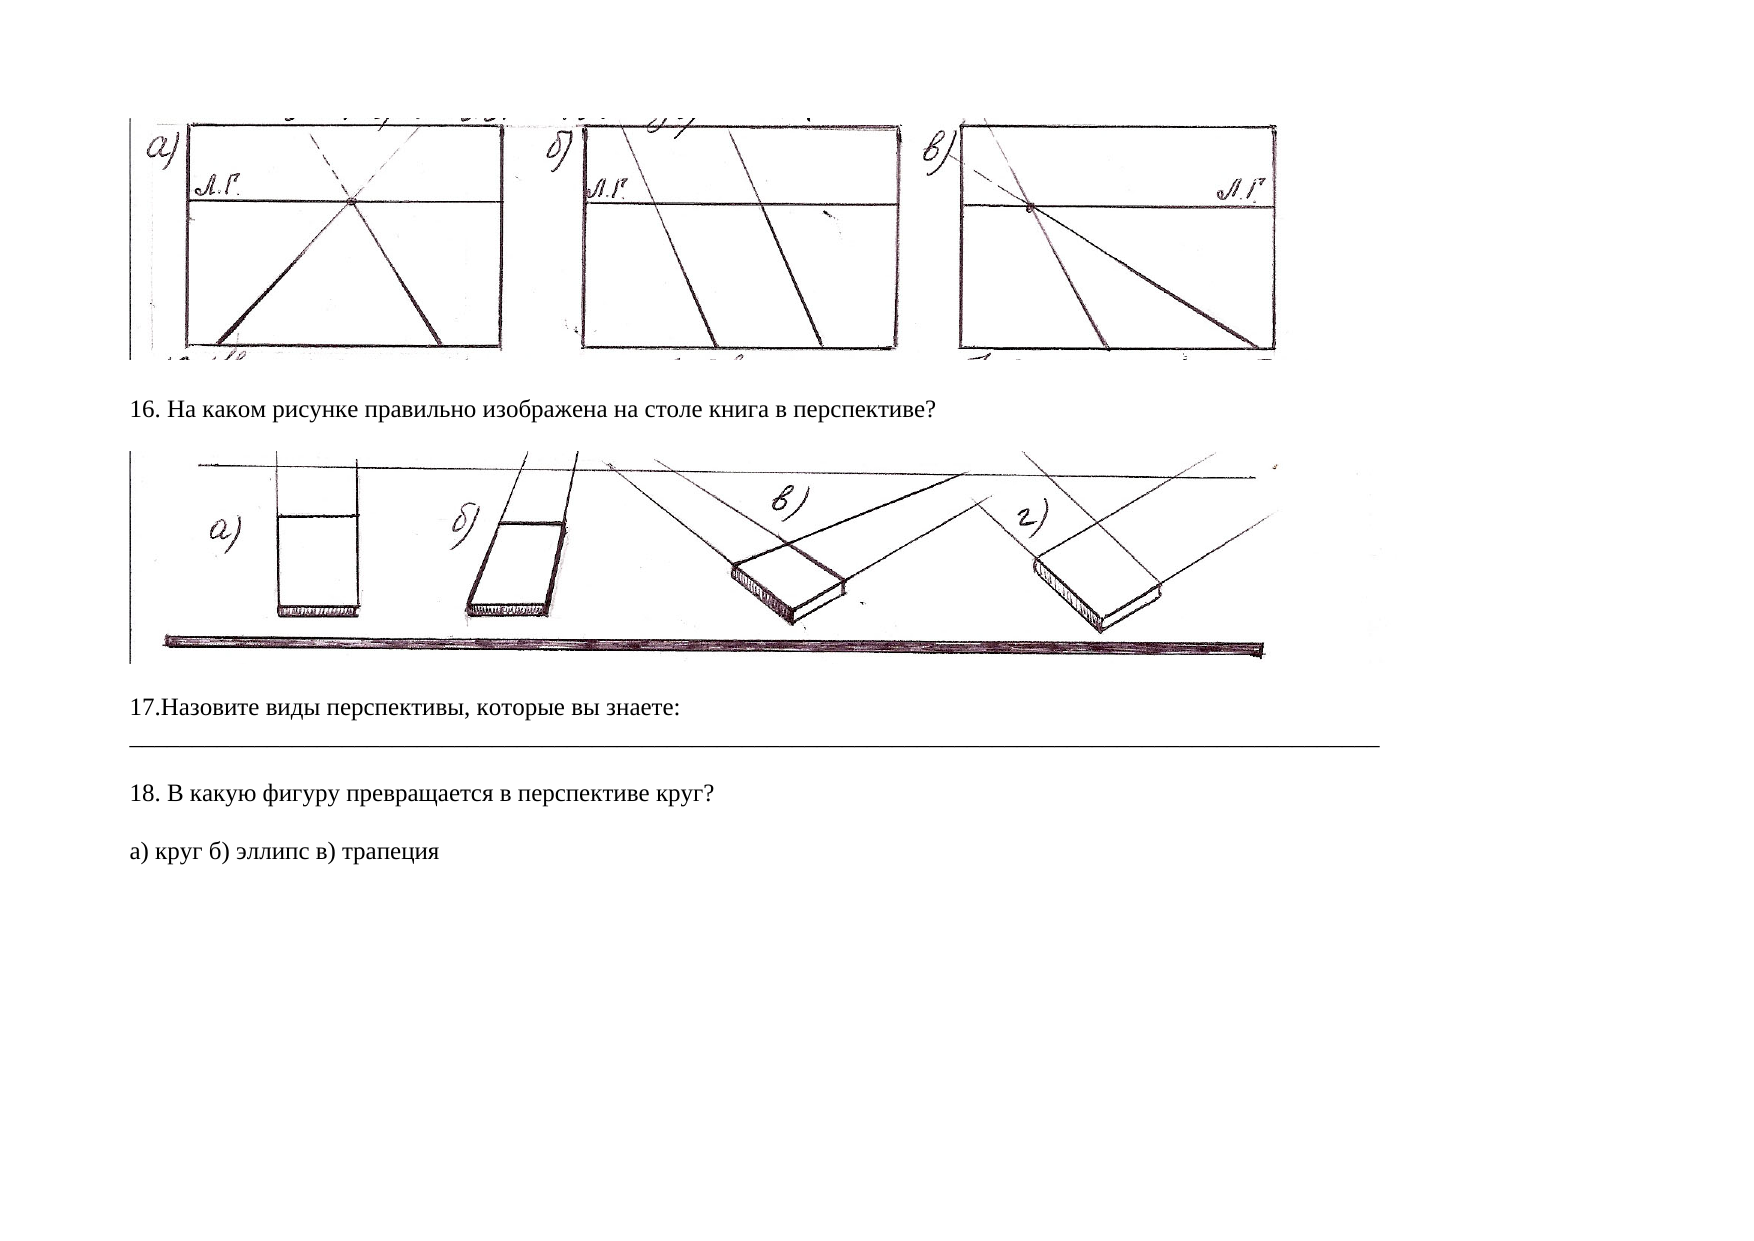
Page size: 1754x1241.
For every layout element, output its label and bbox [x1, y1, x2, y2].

table_cell [118, 118, 1636, 864]
picture [129, 118, 1326, 360]
picture [129, 451, 1406, 664]
